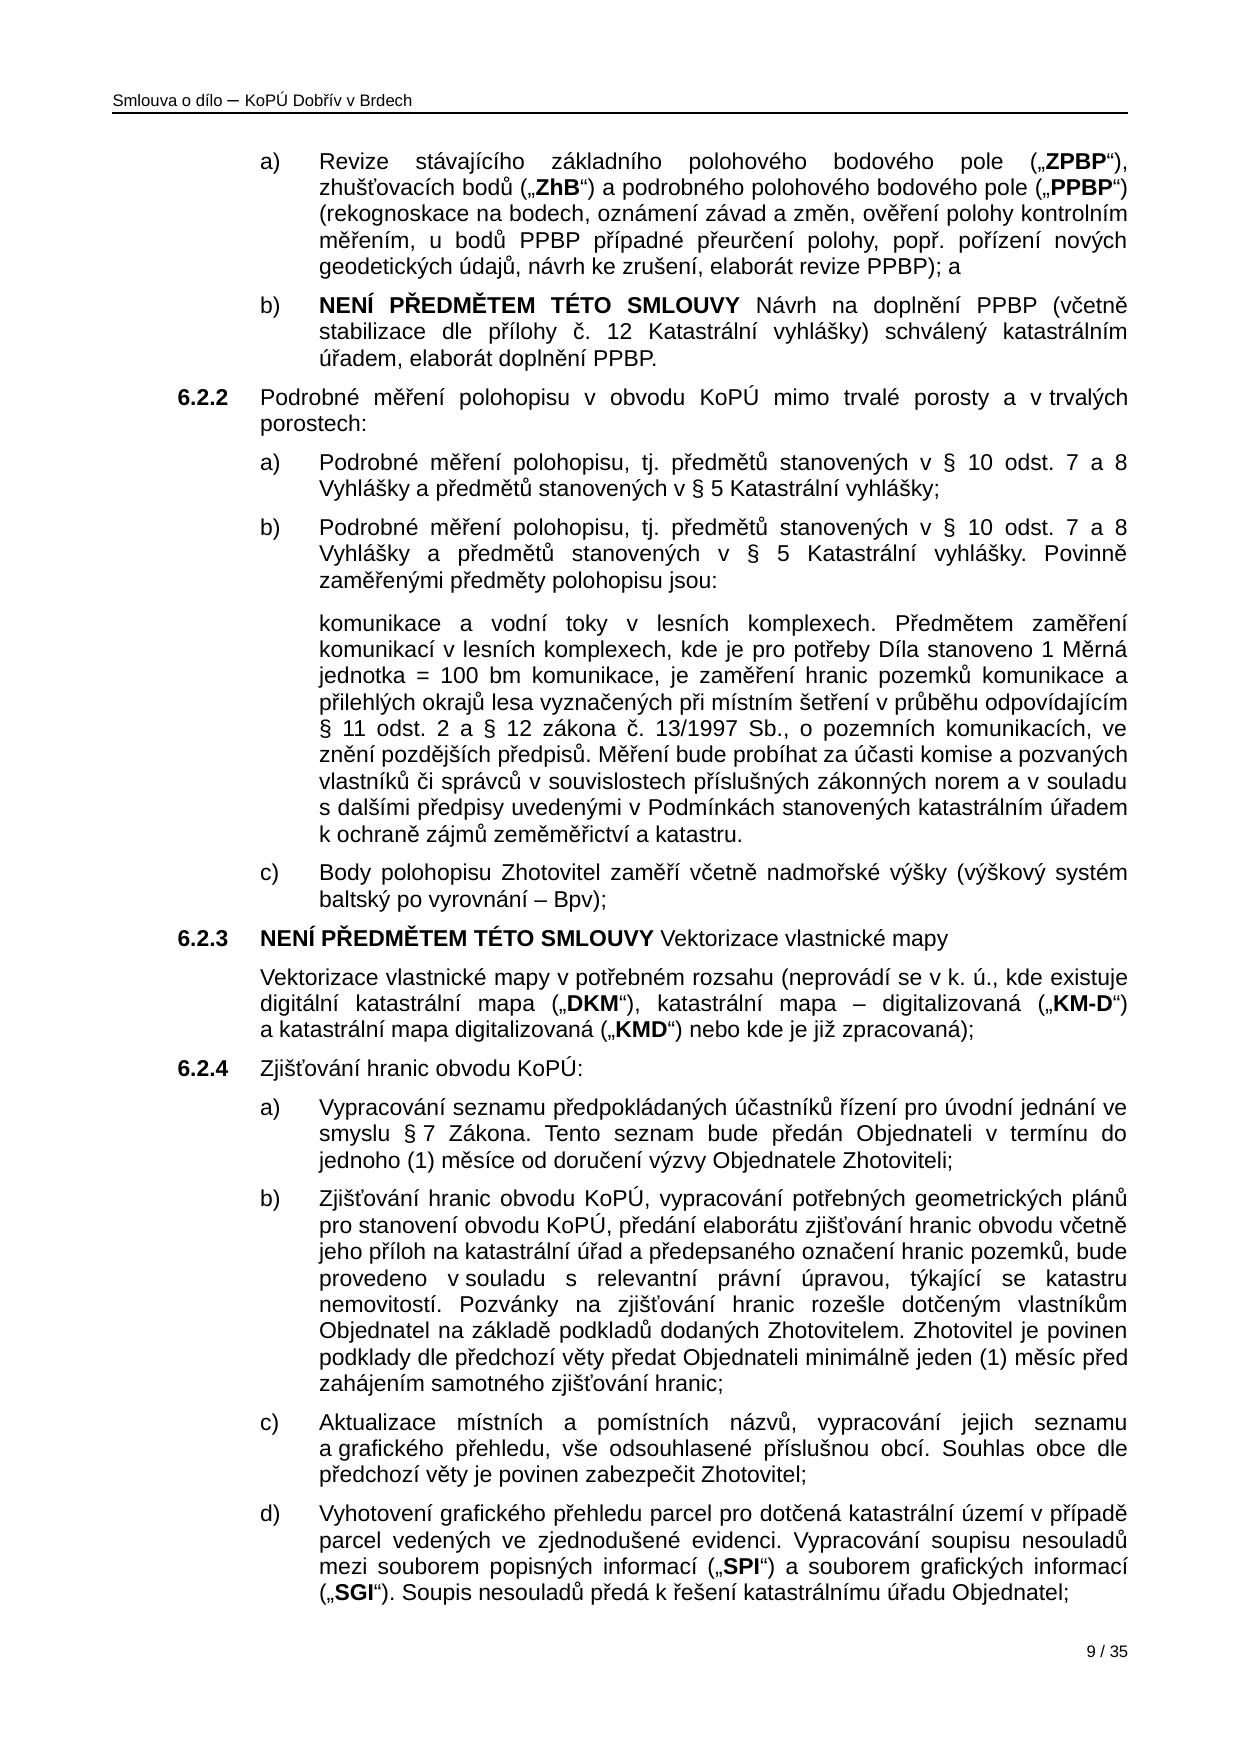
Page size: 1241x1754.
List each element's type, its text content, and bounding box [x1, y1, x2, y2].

text Zjišťování hranic obvodu KoPÚ: [177, 1055, 1128, 1081]
list Podrobné měření polohopisu, tj. předmětů stanovených v § 10 odst. 7 a 8 Vyhlášky a předmětů stanovených v § 5 Katastrální vyhlášky. Povinně zaměřenými předměty polohopisu jsou: [260, 514, 1128, 593]
list Revize stávajícího základního polohového bodového pole („ZPBP“), zhušťovacích bodů („ZhB“) a podrobného polohového bodového pole („PPBP“) (rekognoskace na bodech, oznámení závad a změn, ověření polohy kontrolním měřením, u bodů PPBP případné přeurčení polohy, popř. pořízení nových geodetických údajů, návrh ke zrušení, elaborát revize PPBP); a [260, 148, 1128, 279]
list Vypracování seznamu předpokládaných účastníků řízení pro úvodní jednání ve smyslu § 7 Zákona. Tento seznam bude předán Objednateli v termínu do jednoho (1) měsíce od doručení výzvy Objednatele Zhotoviteli; [260, 1094, 1128, 1173]
list NENÍ PŘEDMĚTEM TÉTO SMLOUVY Návrh na doplnění PPBP (včetně stabilizace dle přílohy č. 12 Katastrální vyhlášky) schválený katastrálním úřadem, elaborát doplnění PPBP. [260, 292, 1128, 371]
text NENÍ PŘEDMĚTEM TÉTO SMLOUVY Vektorizace vlastnické mapy [177, 924, 1128, 951]
text Podrobné měření polohopisu v obvodu KoPÚ mimo trvalé porosty a v trvalých porostech: [177, 383, 1128, 436]
list Body polohopisu Zhotovitel zaměří včetně nadmořské výšky (výškový systém baltský po vyrovnání – Bpv); [260, 859, 1128, 912]
list Vektorizace vlastnické mapy v potřebném rozsahu (neprovádí se v k. ú., kde existuje digitální katastrální mapa („DKM“), katastrální mapa – digitalizovaná („KM-D“) a katastrální mapa digitalizovaná („KMD“) nebo kde je již zpracovaná); [260, 963, 1128, 1042]
text komunikace a vodní toky v lesních komplexech. Předmětem zaměření komunikací v lesních komplexech, kde je pro potřeby Díla stanoveno 1 Měrná jednotka = 100 bm komunikace, je zaměření hranic pozemků komunikace a přilehlých okrajů lesa vyznačených při místním šetření v průběhu odpovídajícím § 11 odst. 2 a § 12 zákona č. 13/1997 Sb., o pozemních komunikacích, ve znění pozdějších předpisů. Měření bude probíhat za účasti komise a pozvaných vlastníků či správců v souvislostech příslušných zákonných norem a v souladu s dalšími předpisy uvedenými v Podmínkách stanovených katastrálním úřadem k ochraně zájmů zeměměřictví a katastru. [319, 610, 1128, 847]
list Podrobné měření polohopisu, tj. předmětů stanovených v § 10 odst. 7 a 8 Vyhlášky a předmětů stanovených v § 5 Katastrální vyhlášky; [260, 449, 1128, 501]
list Aktualizace místních a pomístních názvů, vypracování jejich seznamu a grafického přehledu, vše odsouhlasené příslušnou obcí. Souhlas obce dle předchozí věty je povinen zabezpečit Zhotovitel; [260, 1409, 1128, 1488]
list Vyhotovení grafického přehledu parcel pro dotčená katastrální území v případě parcel vedených ve zjednodušené evidenci. Vypracování soupisu nesouladů mezi souborem popisných informací („SPI“) a souborem grafických informací („SGI“). Soupis nesouladů předá k řešení katastrálnímu úřadu Objednatel; [260, 1500, 1128, 1606]
list Zjišťování hranic obvodu KoPÚ, vypracování potřebných geometrických plánů pro stanovení obvodu KoPÚ, předání elaborátu zjišťování hranic obvodu včetně jeho příloh na katastrální úřad a předepsaného označení hranic pozemků, bude provedeno v souladu s relevantní právní úpravou, týkající se katastru nemovitostí. Pozvánky na zjišťování hranic rozešle dotčeným vlastníkům Objednatel na základě podkladů dodaných Zhotovitelem. Zhotovitel je povinen podklady dle předchozí věty předat Objednateli minimálně jeden (1) měsíc před zahájením samotného zjišťování hranic; [260, 1185, 1128, 1396]
